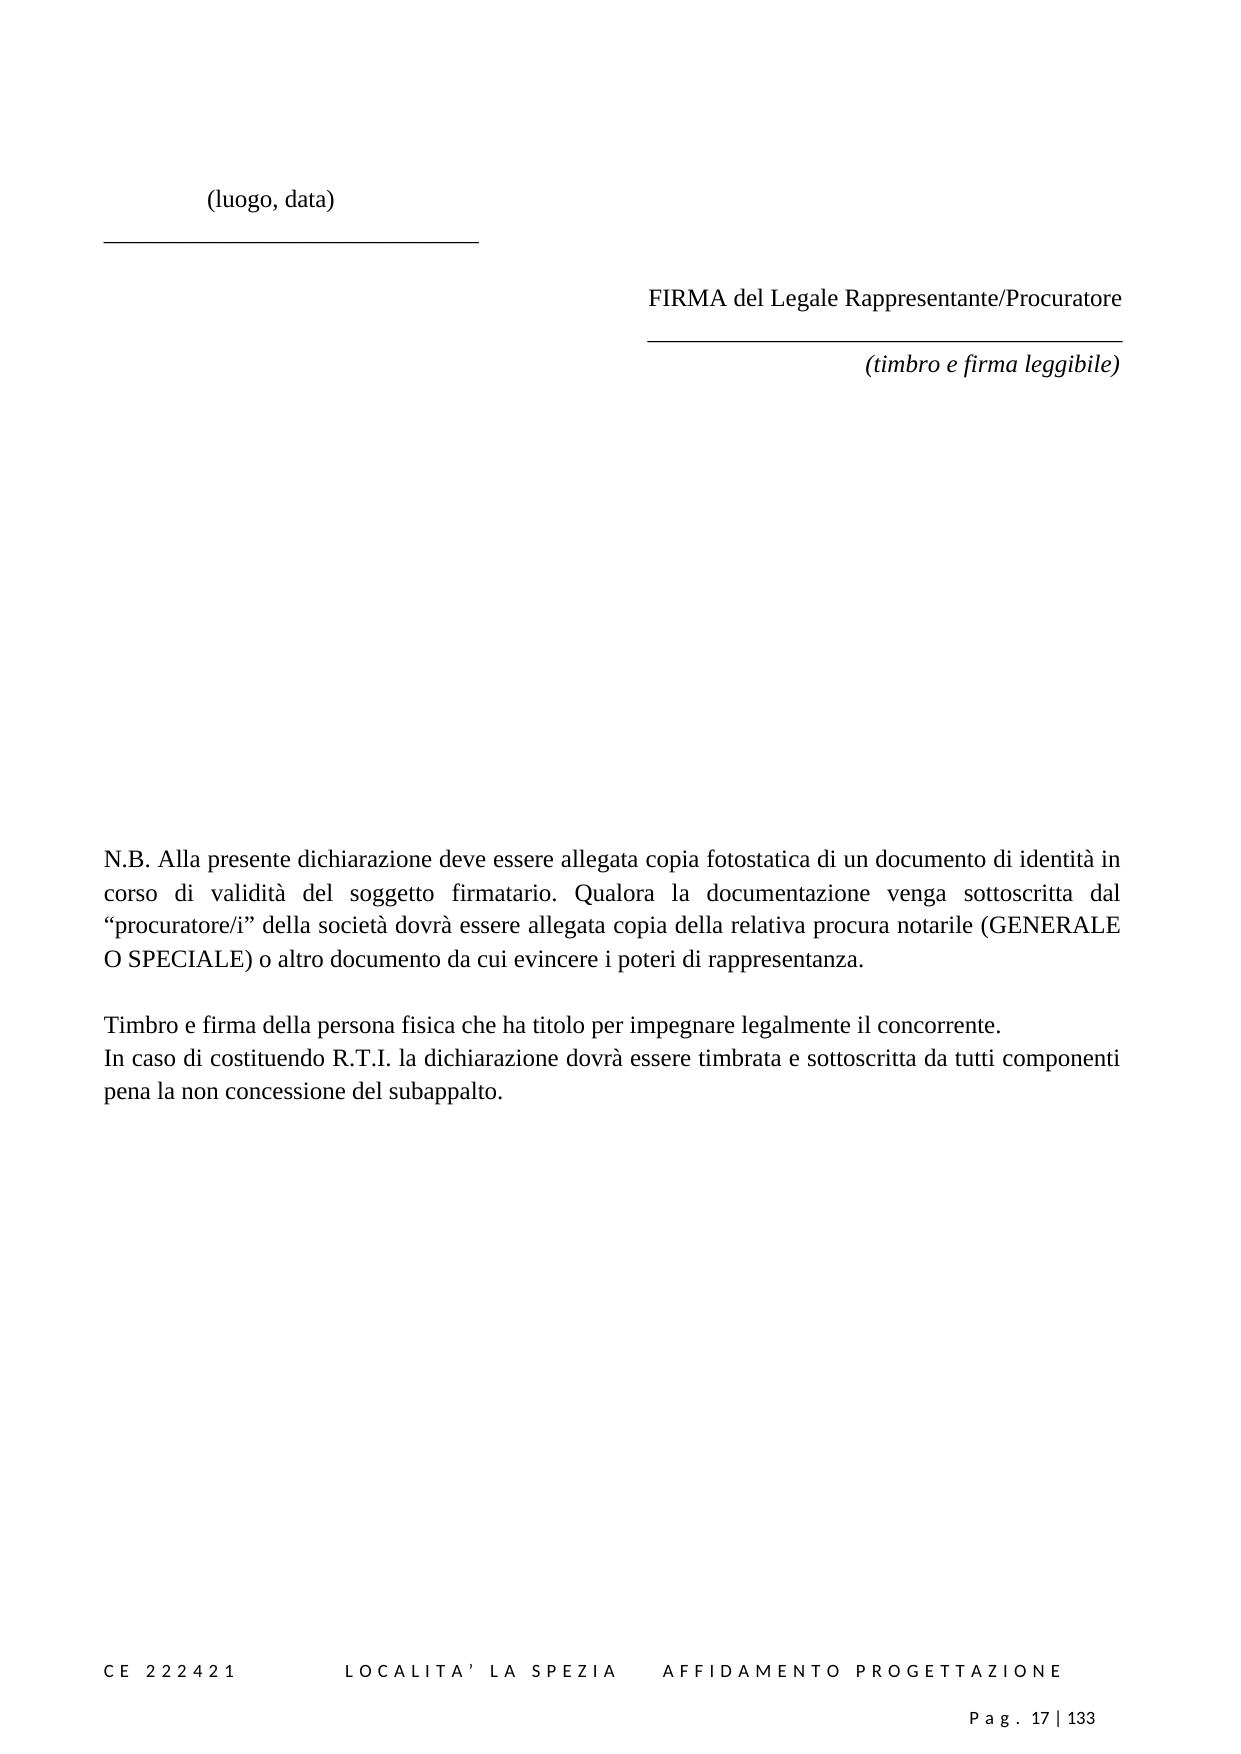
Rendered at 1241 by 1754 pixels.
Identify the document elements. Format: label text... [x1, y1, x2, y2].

text In caso di costituendo R.T.I. la dichiarazione dovrà essere timbrata e sottoscritta da tutti componenti pena la non concessione del subappalto. [103, 1043, 1122, 1104]
text Timbro e firma della persona fisica che ha titolo per impegnare legalmente il concorrente. [103, 1010, 1122, 1038]
text (timbro e firma leggibile) [103, 349, 1122, 378]
text (luogo, data) [207, 184, 1122, 213]
text ______________________________________ [103, 316, 1122, 345]
text FIRMA del Legale Rappresentante/Procuratore [103, 283, 1122, 312]
text N.B. Alla presente dichiarazione deve essere allegata copia fotostatica di un documento di identità in corso di validità del soggetto firmatario. Qualora la documentazione venga sottoscritta dal “procuratore/i” della società dovrà essere allegata copia della relativa procura notarile (GENERALE O SPECIALE) o altro documento da cui evincere i poteri di rappresentanza. [103, 844, 1122, 972]
text ______________________________ [103, 217, 1122, 246]
